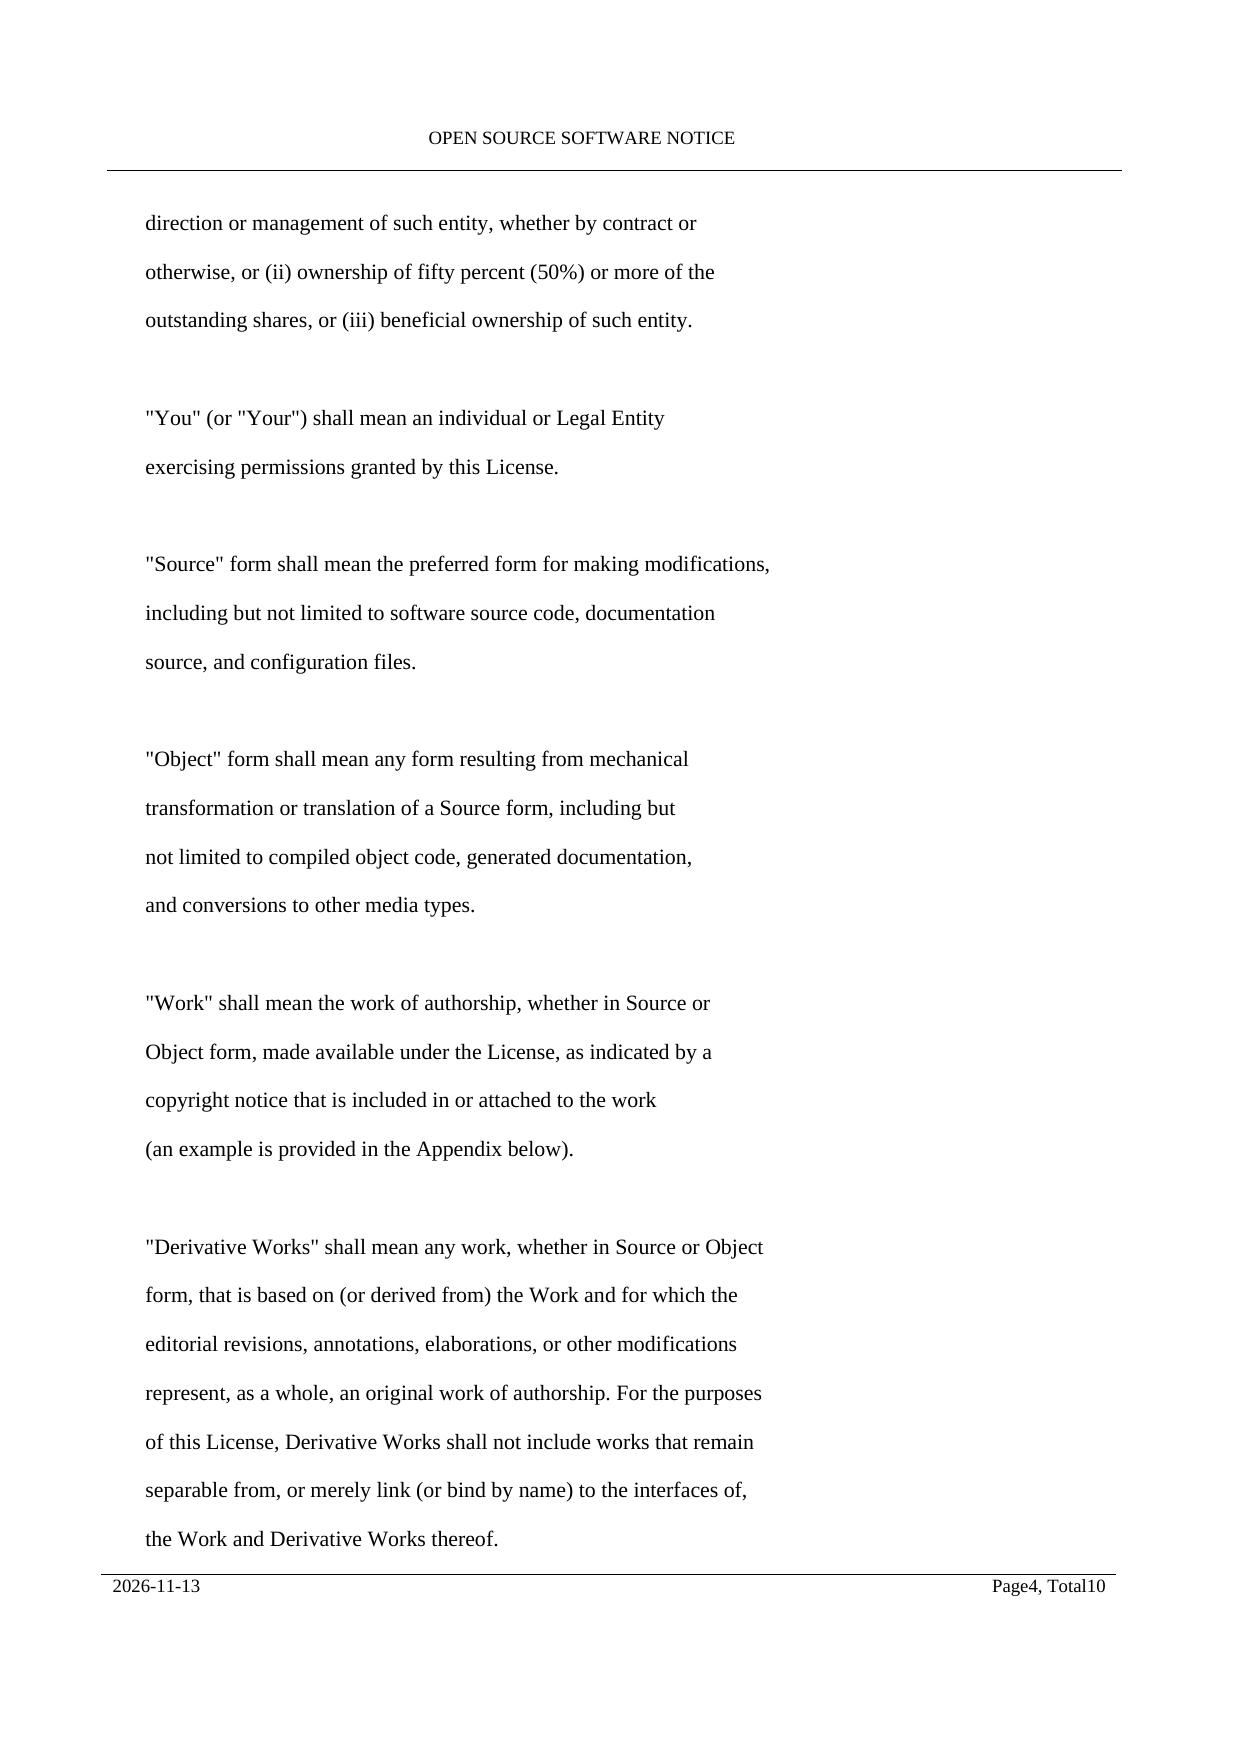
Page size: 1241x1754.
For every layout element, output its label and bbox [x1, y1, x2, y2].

text [112, 206, 1128, 1555]
